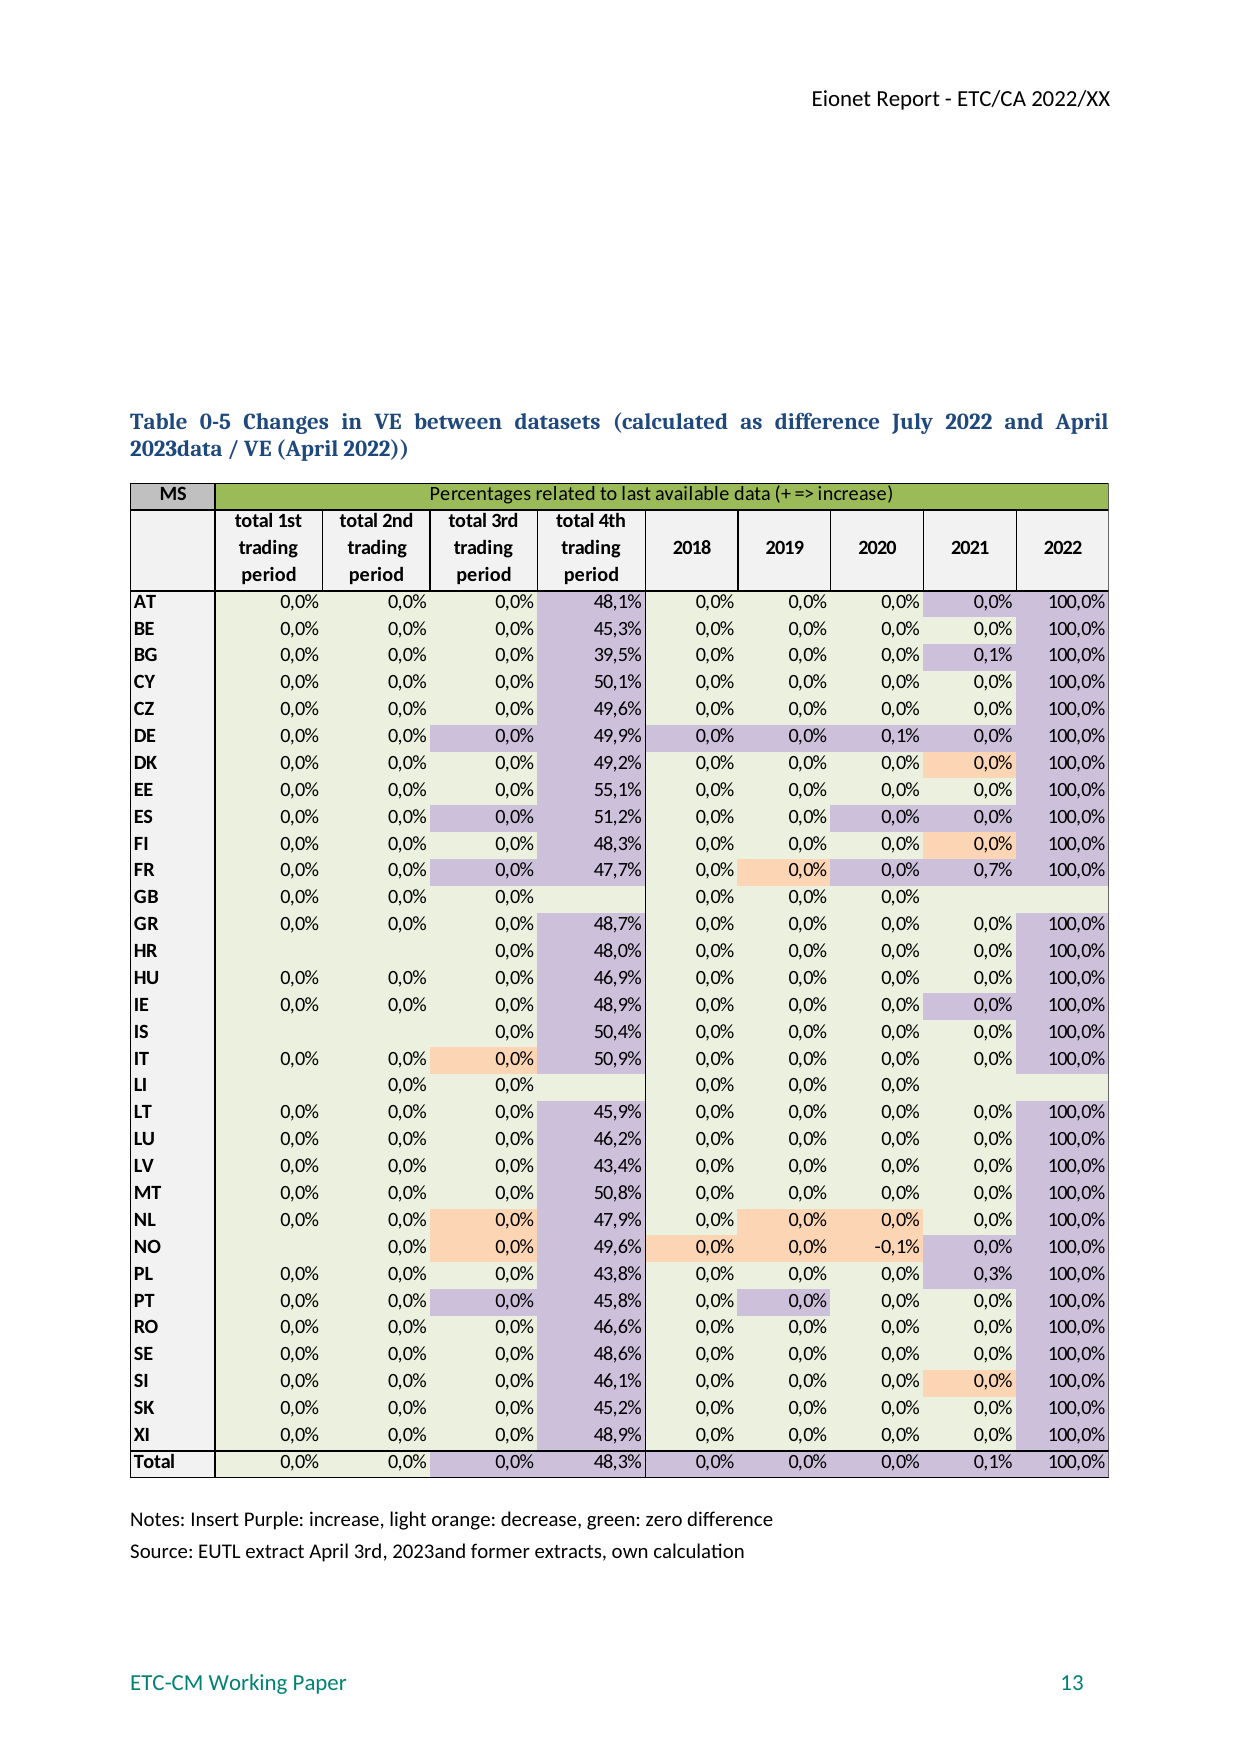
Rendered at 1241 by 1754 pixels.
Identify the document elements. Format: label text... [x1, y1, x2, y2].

text Source: EUTL extract April 3rd, 2023and former extracts, own calculation [130, 1532, 1110, 1563]
text Notes: Insert Purple: increase, light orange: decrease, green: zero difference [130, 1507, 1110, 1532]
